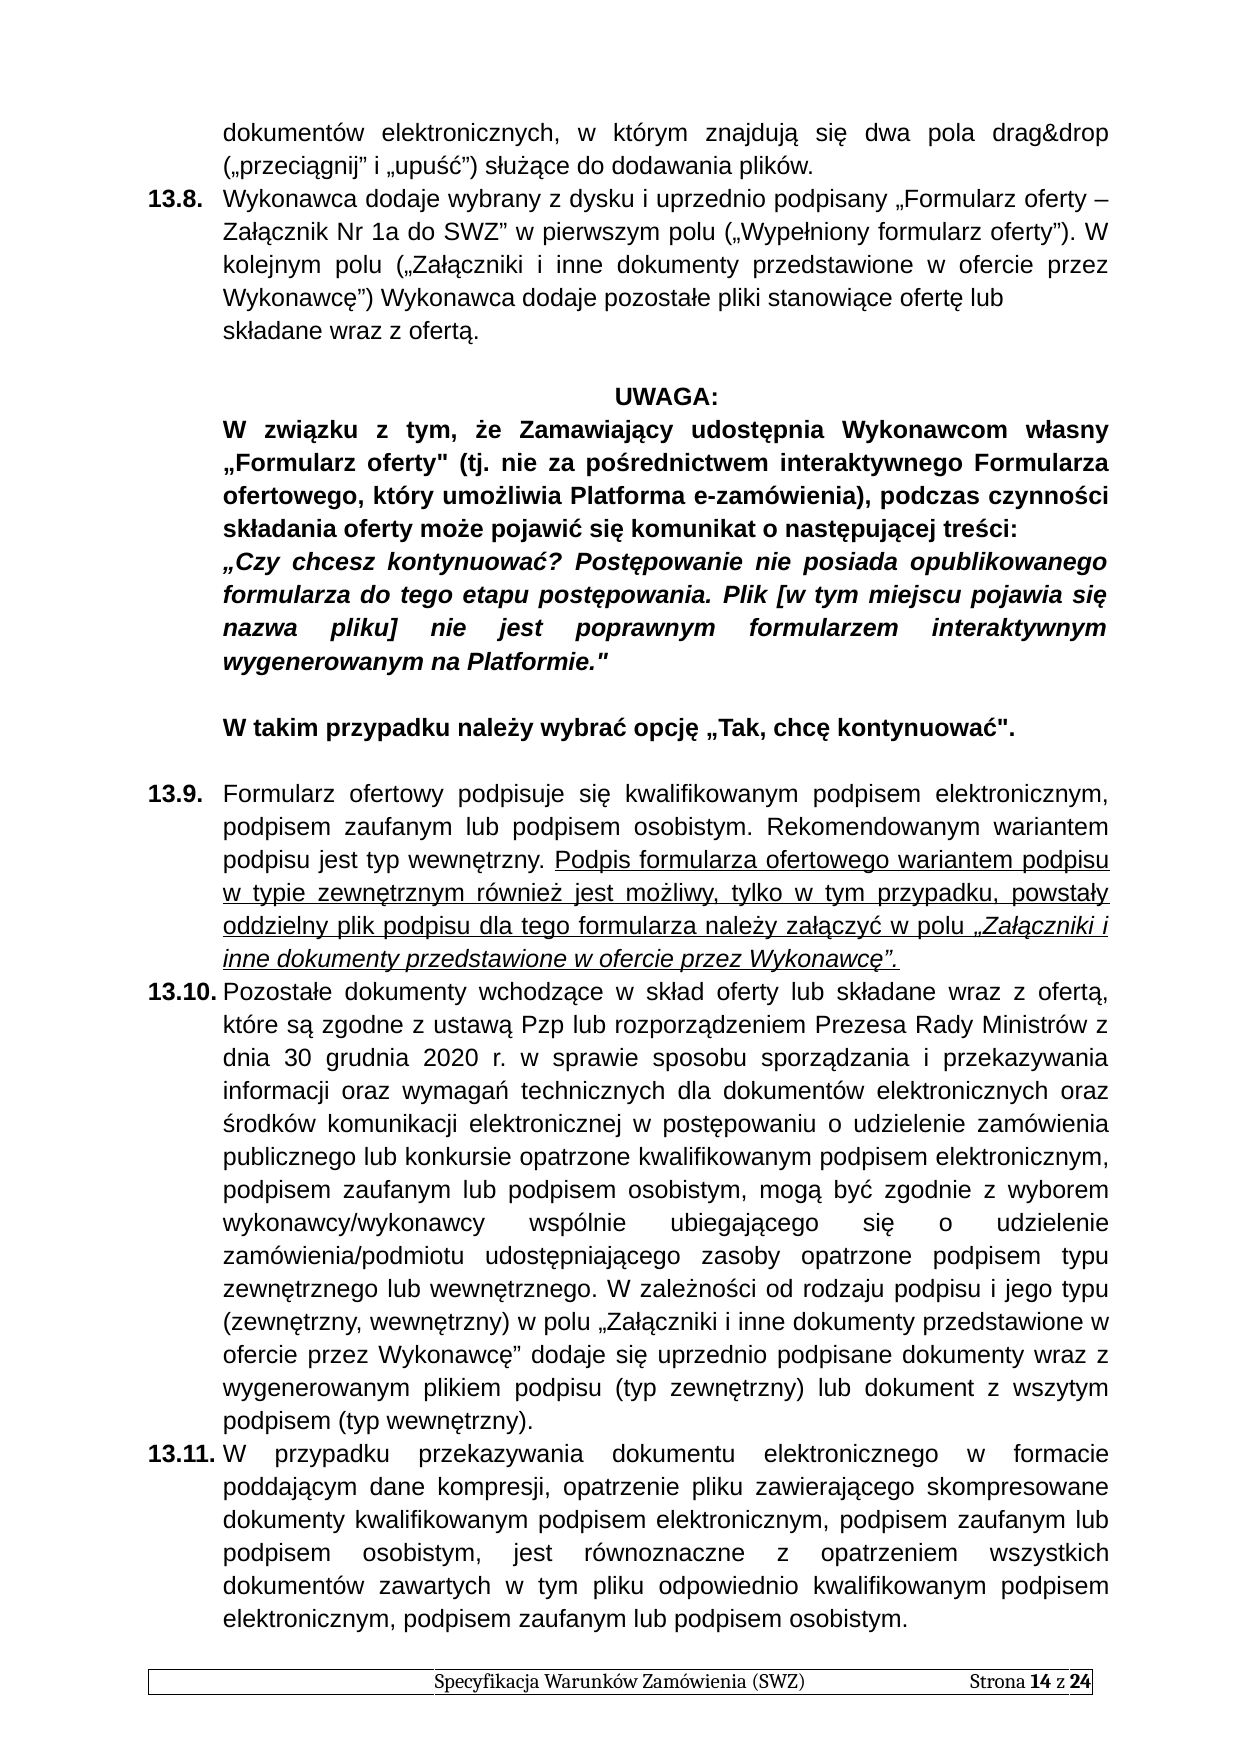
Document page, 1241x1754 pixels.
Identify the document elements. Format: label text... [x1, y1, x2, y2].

list Wykonawca dodaje wybrany z dysku i uprzednio podpisany „Formularz oferty – Załącznik Nr 1a do SWZ” w pierwszym polu („Wypełniony formularz oferty”). W kolejnym polu („Załączniki i inne dokumenty przedstawione w ofercie przez Wykonawcę”) Wykonawca dodaje pozostałe pliki stanowiące ofertę lub [148, 184, 1110, 312]
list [148, 118, 1110, 180]
list W związku z tym, że Zamawiający udostępnia Wykonawcom własny „Formularz oferty" (tj. nie za pośrednictwem interaktywnego Formularza ofertowego, który umożliwia Platforma e-zamówienia), podczas czynności składania oferty może pojawić się komunikat o następującej treści: [223, 415, 1110, 543]
list „Czy chcesz kontynuować? Postępowanie nie posiada opublikowanego formularza do tego etapu postępowania. Plik [w tym miejscu pojawia się nazwa pliku] nie jest poprawnym formularzem interaktywnym wygenerowanym na Platformie." [223, 547, 1110, 675]
list Pozostałe dokumenty wchodzące w skład oferty lub składane wraz z ofertą, które są zgodne z ustawą Pzp lub rozporządzeniem Prezesa Rady Ministrów z dnia 30 grudnia 2020 r. w sprawie sposobu sporządzania i przekazywania informacji oraz wymagań technicznych dla dokumentów elektronicznych oraz środków komunikacji elektronicznej w postępowaniu o udzielenie zamówienia publicznego lub konkursie opatrzone kwalifikowanym podpisem elektronicznym, podpisem zaufanym lub podpisem osobistym, mogą być zgodnie z wyborem wykonawcy/wykonawcy wspólnie ubiegającego się o udzielenie zamówienia/podmiotu udostępniającego zasoby opatrzone podpisem typu zewnętrznego lub wewnętrznego. W zależności od rodzaju podpisu i jego typu (zewnętrzny, wewnętrzny) w polu „Załączniki i inne dokumenty przedstawione w ofercie przez Wykonawcę” dodaje się uprzednio podpisane dokumenty wraz z wygenerowanym plikiem podpisu (typ zewnętrzny) lub dokument z wszytym podpisem (typ wewnętrzny). [148, 977, 1110, 1435]
list UWAGA: [223, 382, 1110, 411]
list Formularz ofertowy podpisuje się kwalifikowanym podpisem elektronicznym, podpisem zaufanym lub podpisem osobistym. Rekomendowanym wariantem podpisu jest typ wewnętrzny. Podpis formularza ofertowego wariantem podpisu w typie zewnętrznym również jest możliwy, tylko w tym przypadku, powstały oddzielny plik podpisu dla tego formularza należy załączyć w polu „Załączniki i inne dokumenty przedstawione w ofercie przez Wykonawcę”. [148, 778, 1110, 972]
list składane wraz z ofertą. [223, 316, 1110, 345]
list W takim przypadku należy wybrać opcję „Tak, chcę kontynuować". [223, 712, 1110, 741]
list W przypadku przekazywania dokumentu elektronicznego w formacie poddającym dane kompresji, opatrzenie pliku zawierającego skompresowane dokumenty kwalifikowanym podpisem elektronicznym, podpisem zaufanym lub podpisem osobistym, jest równoznaczne z opatrzeniem wszystkich dokumentów zawartych w tym pliku odpowiednio kwalifikowanym podpisem elektronicznym, podpisem zaufanym lub podpisem osobistym. [148, 1439, 1110, 1633]
